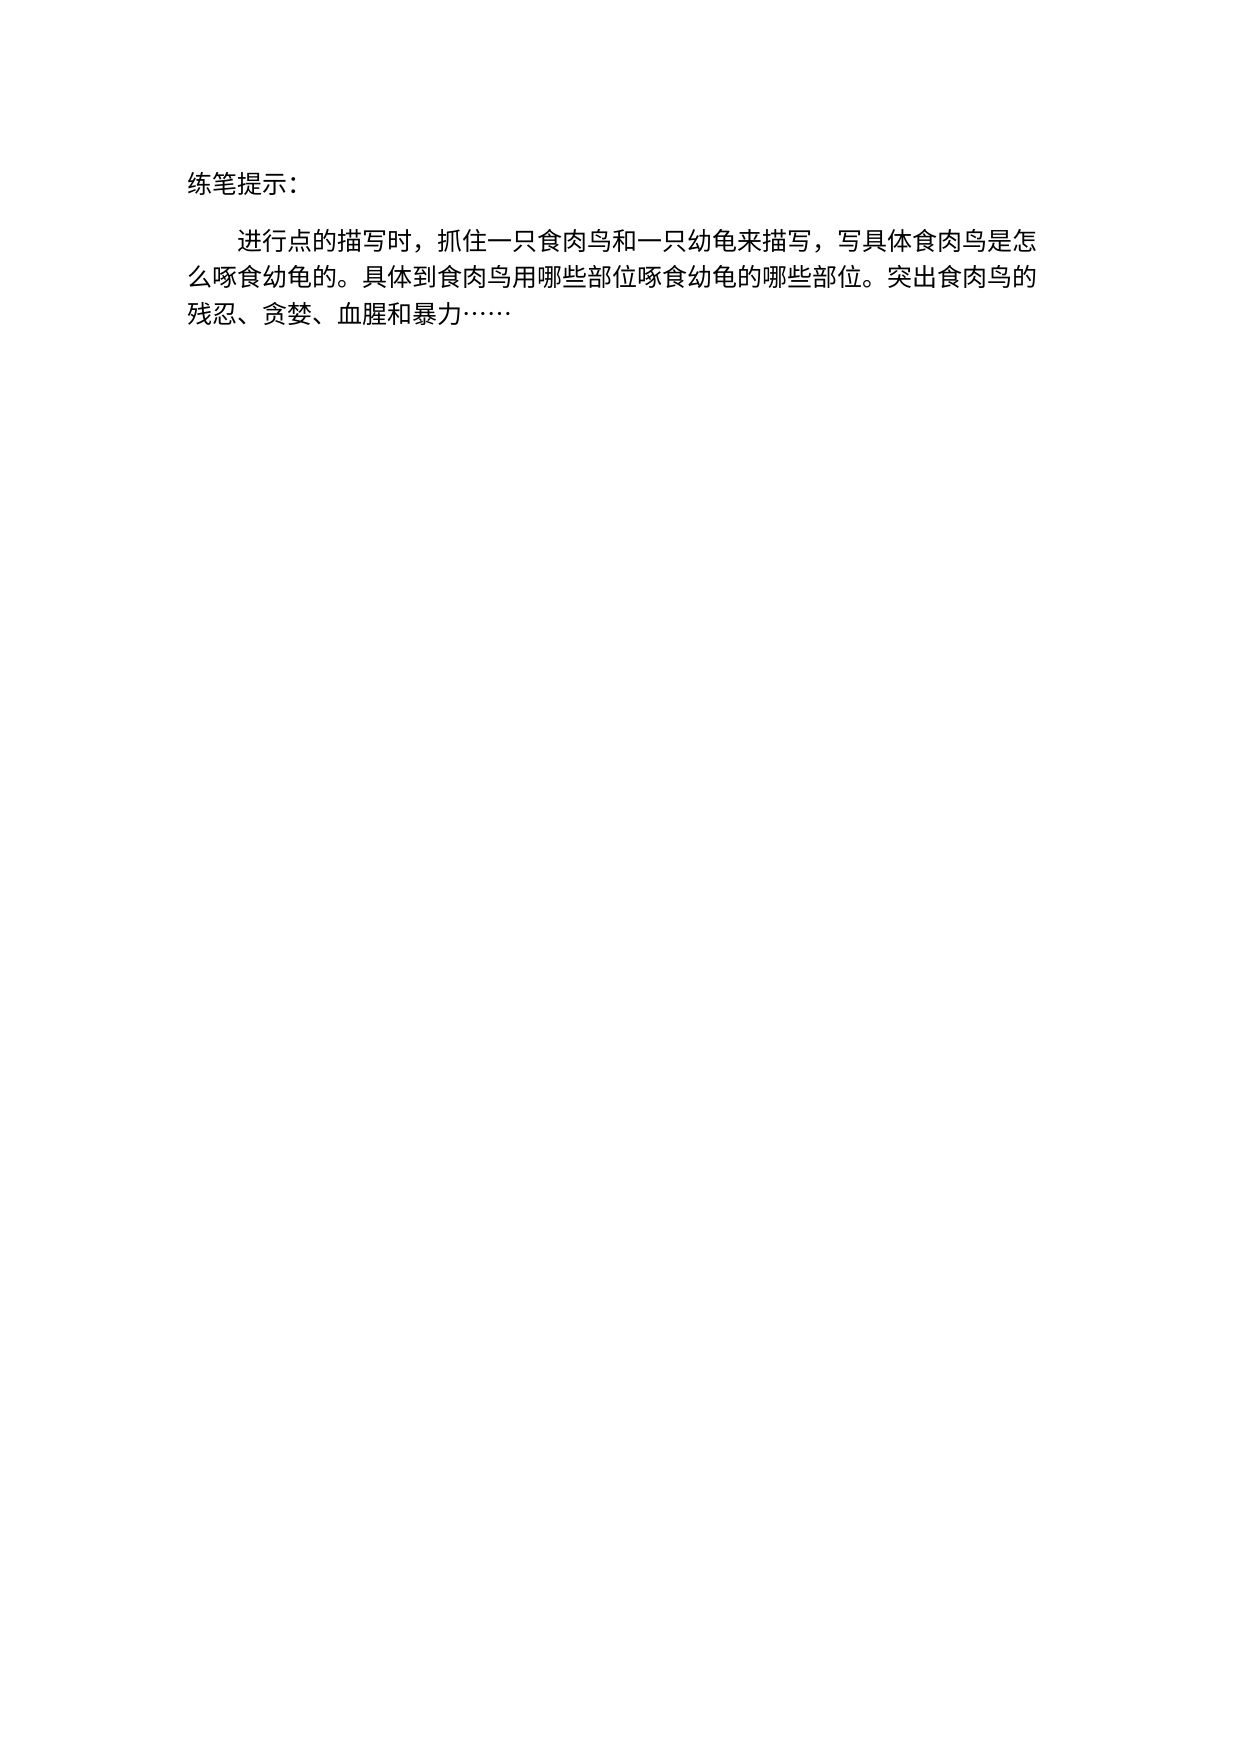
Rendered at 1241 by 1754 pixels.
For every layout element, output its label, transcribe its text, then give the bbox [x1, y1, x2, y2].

text 练笔提示： [187, 164, 1053, 201]
text 进行点的描写时，抓住一只食肉鸟和一只幼龟来描写，写具体食肉鸟是怎么啄食幼龟的。具体到食肉鸟用哪些部位啄食幼龟的哪些部位。突出食肉鸟的残忍、贪婪、血腥和暴力…… [187, 222, 1053, 330]
